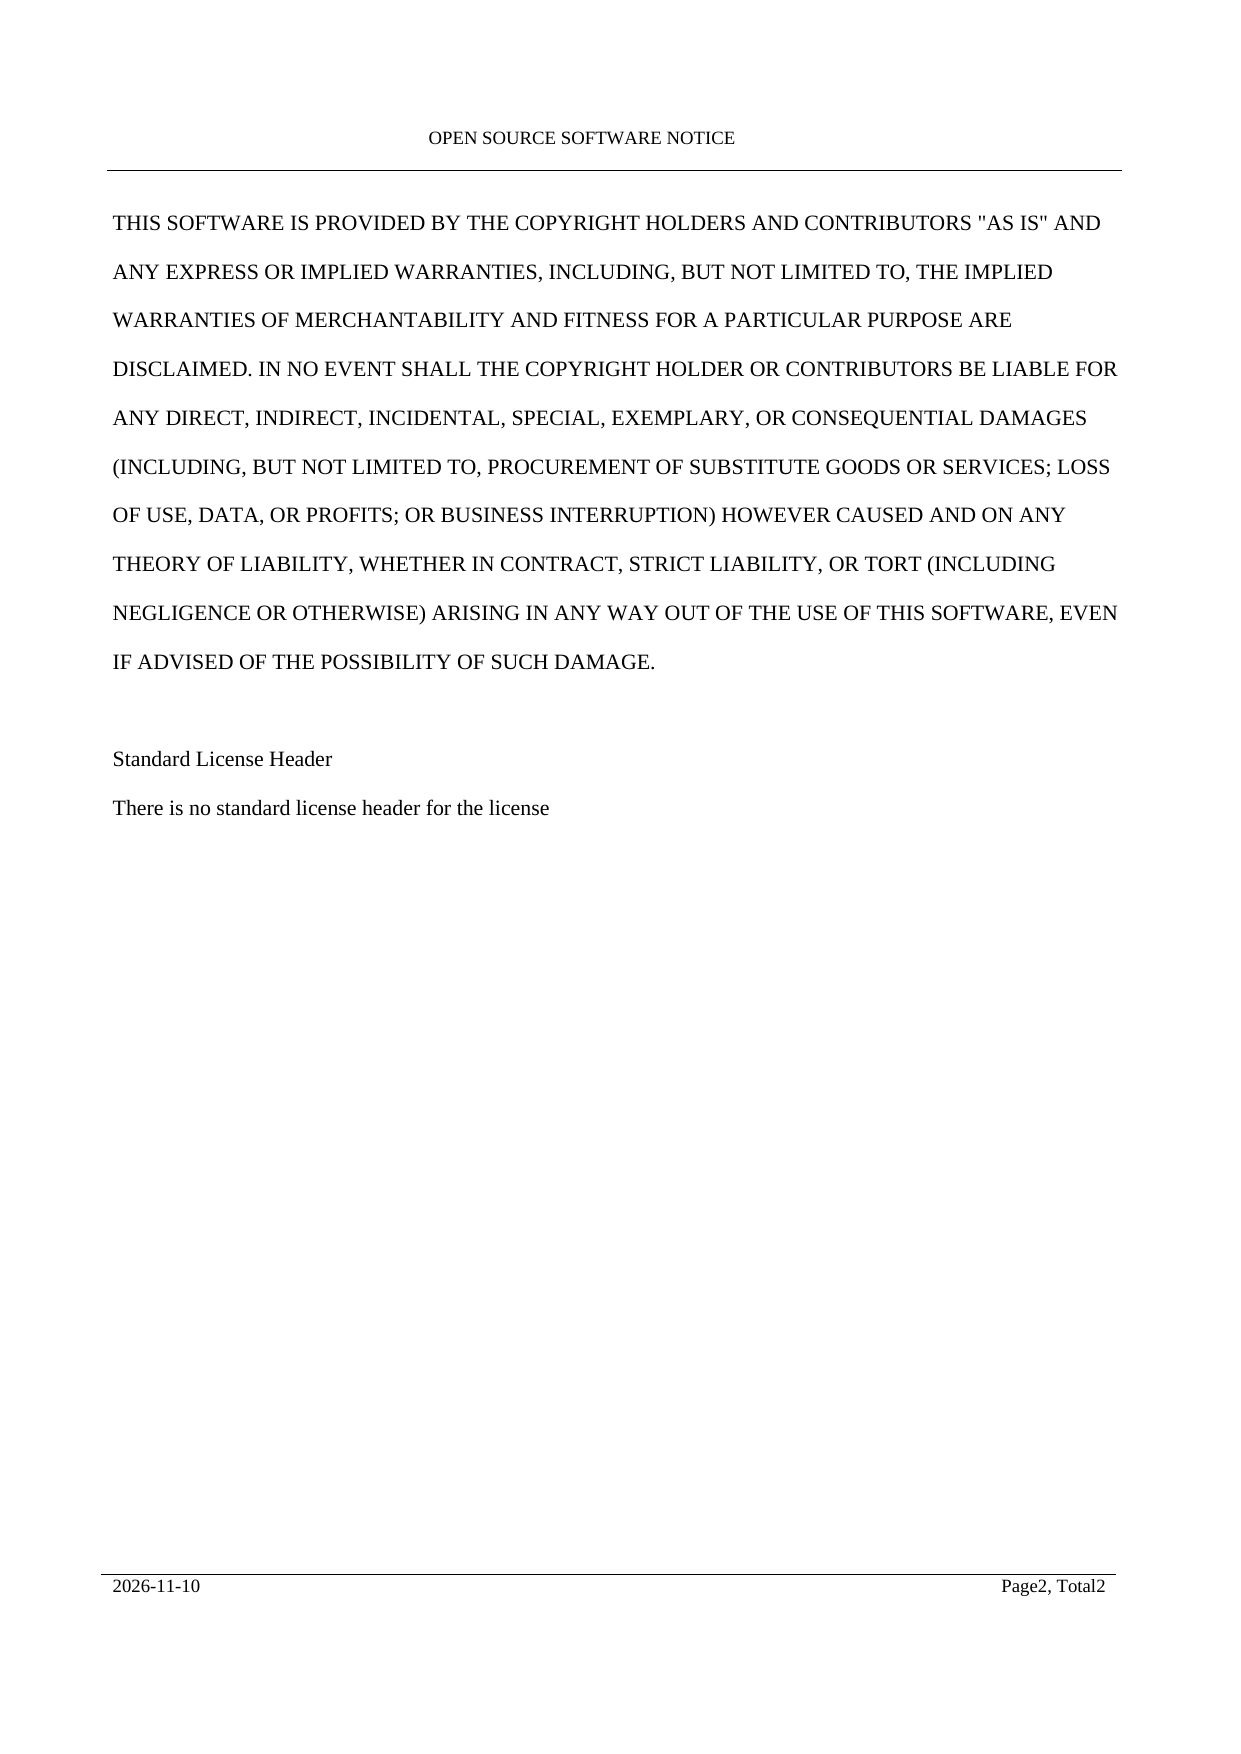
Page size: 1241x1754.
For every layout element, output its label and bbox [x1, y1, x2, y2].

text [112, 206, 1128, 824]
